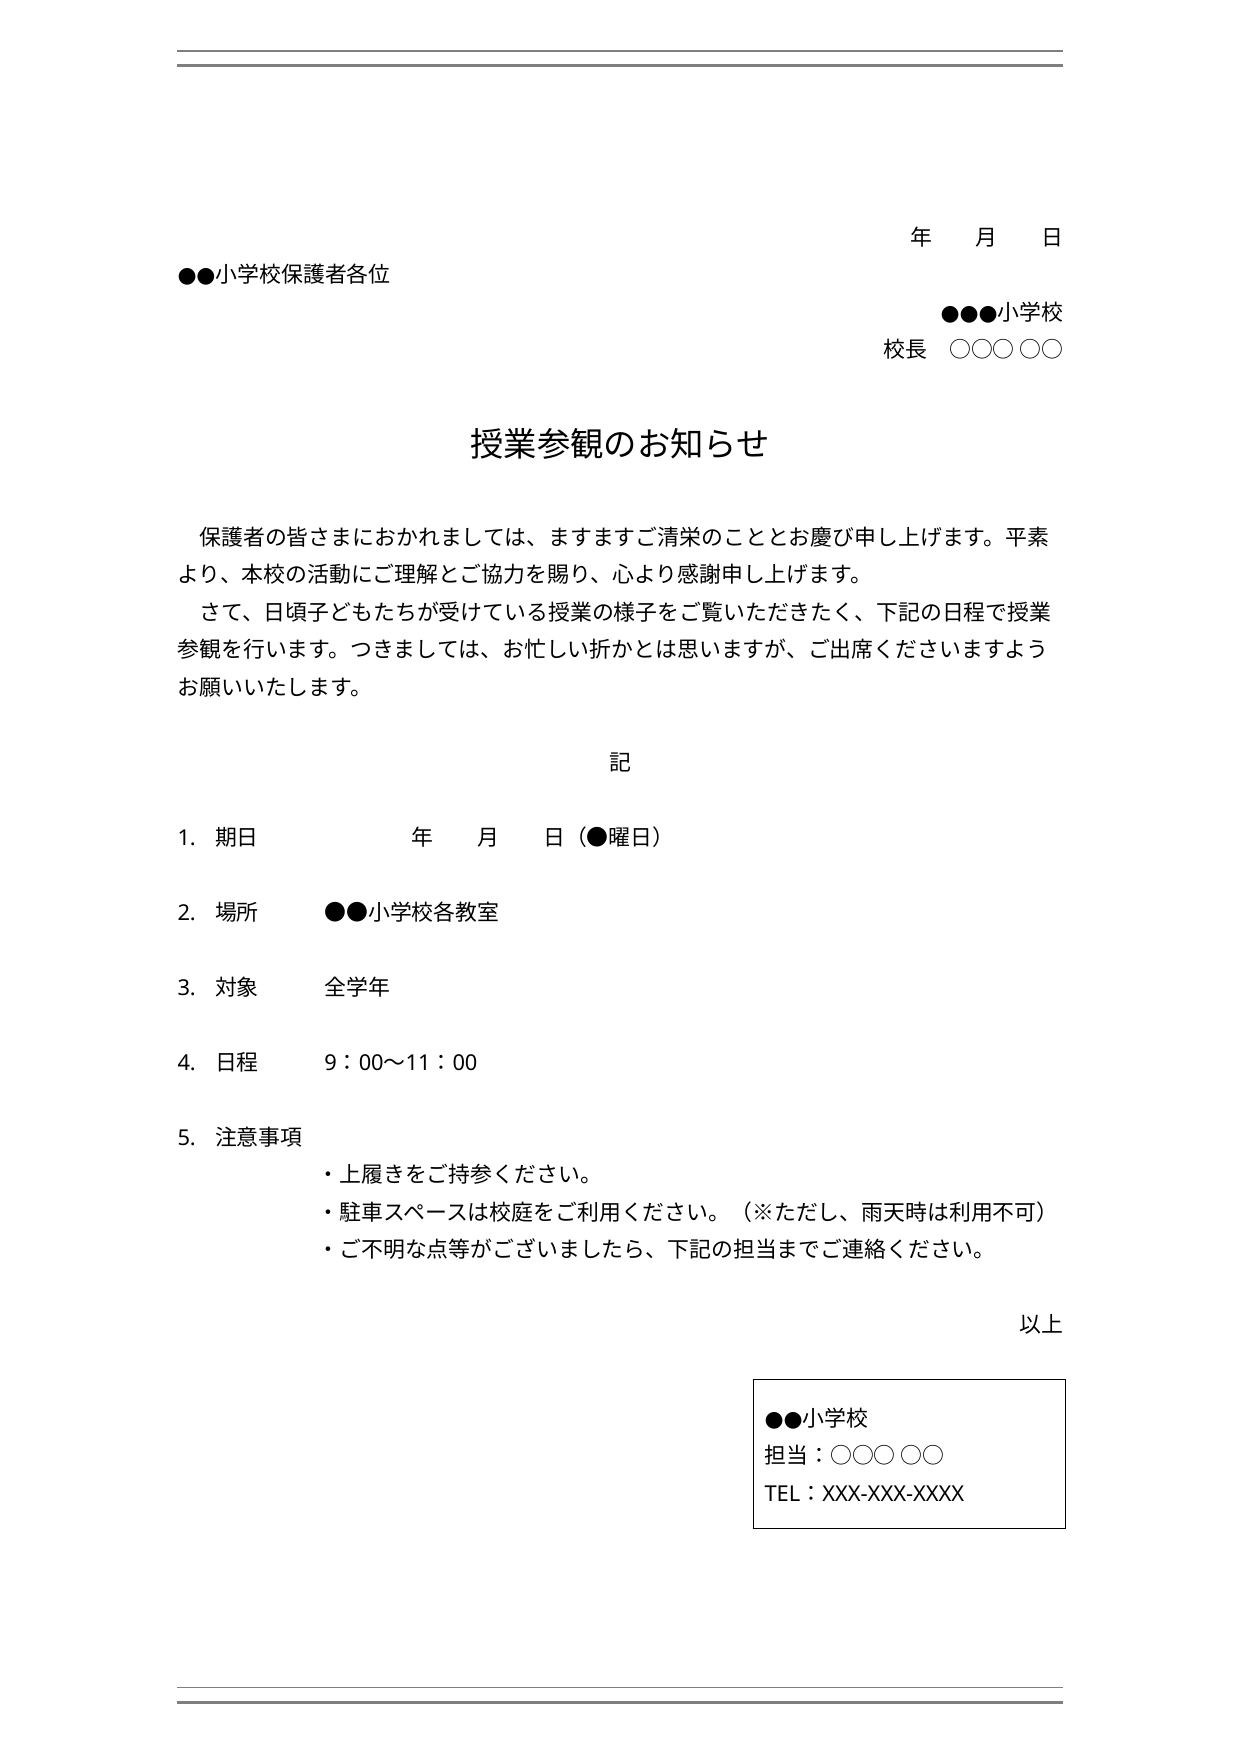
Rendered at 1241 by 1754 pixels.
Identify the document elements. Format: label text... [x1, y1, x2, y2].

text 以上 [177, 1304, 1063, 1342]
subtitle 記 [177, 742, 1063, 779]
list 日程 9：00～11：00 [177, 1042, 1063, 1079]
text ・駐車スペースは校庭をご利用ください。（※ただし、雨天時は利用不可） [177, 1192, 1063, 1229]
text ・ご不明な点等がございましたら、下記の担当までご連絡ください。 [177, 1229, 1063, 1267]
text 保護者の皆さまにおかれましては、ますますご清栄のこととお慶び申し上げます。平素より、本校の活動にご理解とご協力を賜り、心より感謝申し上げます。 [177, 517, 1063, 592]
text 授業参観のお知らせ [177, 404, 1063, 479]
text ●●●小学校 [177, 292, 1063, 329]
text ●●小学校保護者各位 [177, 254, 1063, 292]
text 年 月 日 [177, 217, 1063, 254]
text さて、日頃子どもたちが受けている授業の様子をご覧いただきたく、下記の日程で授業参観を行います。つきましては、お忙しい折かとは思いますが、ご出席くださいますようお願いいたします。 [177, 592, 1063, 704]
table_header ●●小学校 担当：○○○ ○○ TEL：XXX-XXX-XXXX [754, 1380, 1065, 1528]
text ・上履きをご持参ください。 [177, 1154, 1063, 1192]
list 期日 年 月 日（●曜日） [177, 817, 1063, 854]
text 校長 ○○○ ○○ [177, 329, 1063, 367]
list 対象 全学年 [177, 967, 1063, 1004]
list 注意事項 [177, 1117, 1063, 1154]
list 場所 ●●小学校各教室 [177, 892, 1063, 929]
